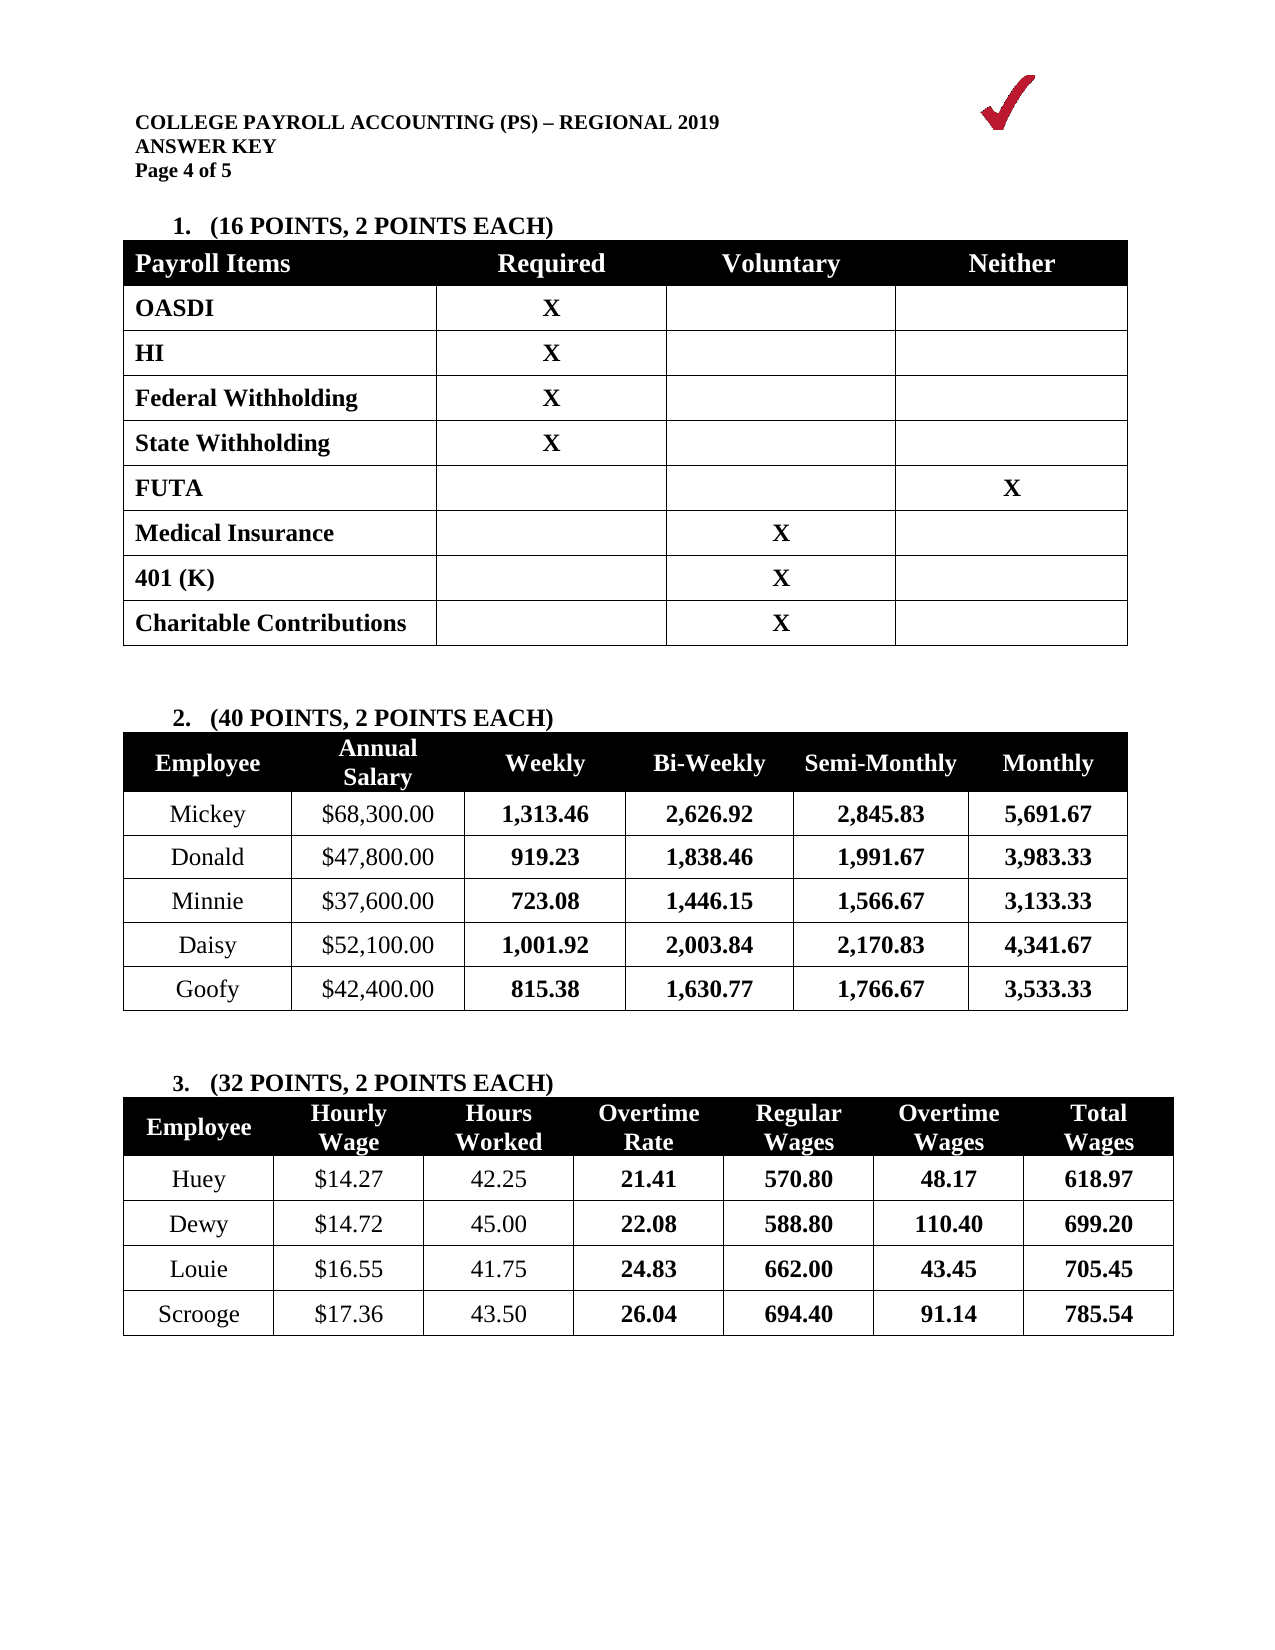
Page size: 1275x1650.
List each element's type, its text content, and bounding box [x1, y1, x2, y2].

table_header Weekly [465, 733, 625, 791]
table_cell Donald [124, 836, 291, 878]
table_header Semi-Monthly [794, 733, 968, 791]
table_cell State Withholding [124, 421, 436, 465]
table_header Regular Wages [724, 1098, 873, 1155]
table_header Hourly Wage [274, 1098, 423, 1155]
table_cell 2,170.83 [794, 923, 968, 966]
table_header Overtime Wages [874, 1098, 1023, 1155]
table_cell [896, 601, 1127, 645]
table_header Monthly [969, 733, 1127, 791]
table_cell [896, 421, 1127, 465]
table_cell Mickey [124, 792, 291, 834]
table_header Payroll Items [124, 241, 436, 285]
table_cell 723.08 [465, 879, 625, 922]
table_cell [437, 556, 666, 600]
table_header Bi-Weekly [626, 733, 793, 791]
table_cell 1,446.15 [626, 879, 793, 922]
table_cell 24.83 [574, 1246, 723, 1290]
table_cell 570.80 [724, 1156, 873, 1200]
table_cell [896, 556, 1127, 600]
table_cell 22.08 [574, 1201, 723, 1245]
table_cell [667, 376, 895, 420]
table_cell [896, 376, 1127, 420]
table_cell Daisy [124, 923, 291, 966]
table_cell 4,341.67 [969, 923, 1127, 966]
list (40 POINTS, 2 POINTS EACH) [172, 703, 1140, 732]
table_cell [896, 286, 1127, 330]
table_header Employee [124, 733, 291, 791]
table_cell X [437, 421, 666, 465]
table_cell [667, 466, 895, 510]
table_cell FUTA [124, 466, 436, 510]
table_cell 1,001.92 [465, 923, 625, 966]
table_cell 21.41 [574, 1156, 723, 1200]
table_header Neither [896, 241, 1127, 285]
table_cell [437, 601, 666, 645]
table_cell 1,838.46 [626, 836, 793, 878]
table_cell 43.50 [424, 1291, 573, 1335]
table_cell 694.40 [724, 1291, 873, 1335]
table_header Annual Salary [292, 733, 464, 791]
table_cell $14.27 [274, 1156, 423, 1200]
table_cell X [667, 601, 895, 645]
table_cell 815.38 [465, 967, 625, 1009]
table_cell 48.17 [874, 1156, 1023, 1200]
table_cell Charitable Contributions [124, 601, 436, 645]
table_cell Scrooge [124, 1291, 273, 1335]
table_cell Dewy [124, 1201, 273, 1245]
table_cell [667, 286, 895, 330]
table_cell [667, 421, 895, 465]
table_cell 2,626.92 [626, 792, 793, 834]
picture [980, 75, 1035, 130]
table_cell 1,766.67 [794, 967, 968, 1009]
table_cell 2,003.84 [626, 923, 793, 966]
list (32 POINTS, 2 POINTS EACH) [172, 1068, 1140, 1097]
table_cell 1,313.46 [465, 792, 625, 834]
table_header Required [437, 241, 666, 285]
table_cell Medical Insurance [124, 511, 436, 555]
table_cell $17.36 [274, 1291, 423, 1335]
list (16 POINTS, 2 POINTS EACH) [172, 211, 1140, 240]
table_cell 43.45 [874, 1246, 1023, 1290]
table_cell 3,983.33 [969, 836, 1127, 878]
table_cell Louie [124, 1246, 273, 1290]
table_header Employee [124, 1098, 273, 1155]
table_cell [667, 331, 895, 375]
table_cell X [667, 511, 895, 555]
table_header Hours Worked [424, 1098, 573, 1155]
table_cell $47,800.00 [292, 836, 464, 878]
table_cell [437, 511, 666, 555]
table_cell 3,533.33 [969, 967, 1127, 1009]
table_cell 42.25 [424, 1156, 573, 1200]
table_cell X [437, 376, 666, 420]
table_cell 919.23 [465, 836, 625, 878]
table_cell 5,691.67 [969, 792, 1127, 834]
table_cell [896, 331, 1127, 375]
table_cell 110.40 [874, 1201, 1023, 1245]
table_header Total Wages [1024, 1098, 1173, 1155]
table_cell [896, 511, 1127, 555]
table_cell 705.45 [1024, 1246, 1173, 1290]
table_cell Minnie [124, 879, 291, 922]
table_cell 1,630.77 [626, 967, 793, 1009]
table_cell X [667, 556, 895, 600]
table_cell 401 (K) [124, 556, 436, 600]
table_header Voluntary [667, 241, 895, 285]
table_cell $52,100.00 [292, 923, 464, 966]
table_cell $42,400.00 [292, 967, 464, 1009]
table_cell X [437, 286, 666, 330]
table_cell 41.75 [424, 1246, 573, 1290]
table_cell $16.55 [274, 1246, 423, 1290]
table_cell X [437, 331, 666, 375]
table_cell 662.00 [724, 1246, 873, 1290]
table_header Overtime Rate [574, 1098, 723, 1155]
table_cell $37,600.00 [292, 879, 464, 922]
table_cell Goofy [124, 967, 291, 1009]
table_cell 1,991.67 [794, 836, 968, 878]
table_cell HI [124, 331, 436, 375]
table_cell 3,133.33 [969, 879, 1127, 922]
table_cell Huey [124, 1156, 273, 1200]
table_cell 588.80 [724, 1201, 873, 1245]
table_cell 618.97 [1024, 1156, 1173, 1200]
table_cell 26.04 [574, 1291, 723, 1335]
table_cell 2,845.83 [794, 792, 968, 834]
table_cell 699.20 [1024, 1201, 1173, 1245]
table_cell 1,566.67 [794, 879, 968, 922]
table_cell 45.00 [424, 1201, 573, 1245]
table_cell X [896, 466, 1127, 510]
table_cell $68,300.00 [292, 792, 464, 834]
table_cell 785.54 [1024, 1291, 1173, 1335]
table_cell 91.14 [874, 1291, 1023, 1335]
table_cell $14.72 [274, 1201, 423, 1245]
table_cell OASDI [124, 286, 436, 330]
table_cell Federal Withholding [124, 376, 436, 420]
table_cell [437, 466, 666, 510]
